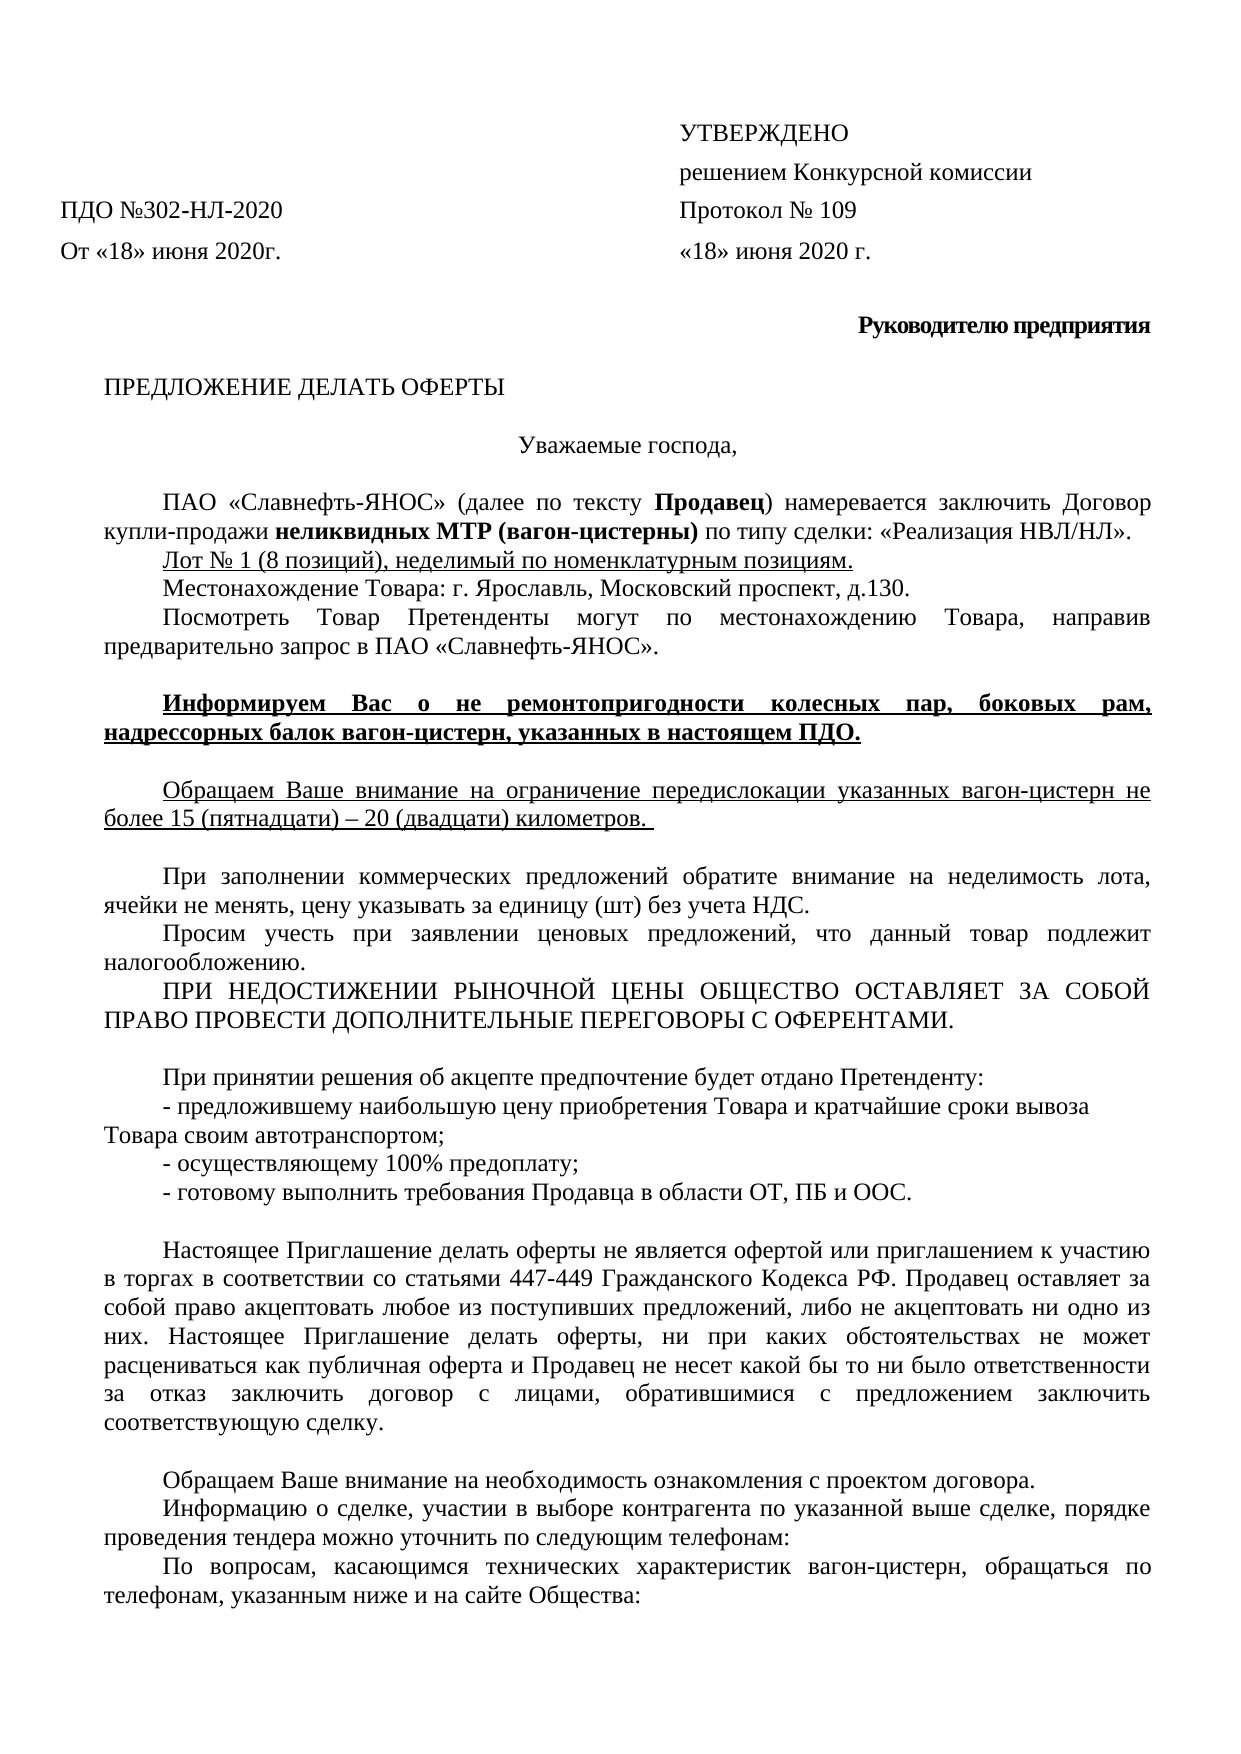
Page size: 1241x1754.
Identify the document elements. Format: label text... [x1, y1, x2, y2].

text Посмотреть Товар Претенденты могут по местонахождению Товара, направив предварительно запрос в ПАО «Славнефть-ЯНОС». [103, 602, 1152, 660]
table_cell Протокол № 109 [668, 195, 1152, 236]
text Информацию о сделке, участии в выборе контрагента по указанной выше сделке, порядке проведения тендера можно уточнить по следующим телефонам: [103, 1493, 1152, 1551]
text Местонахождение Товара: г. Ярославль, Московский проспект, д.130. [103, 573, 1152, 602]
text ПРИ НЕДОСТИЖЕНИИ РЫНОЧНОЙ ЦЕНЫ ОБЩЕСТВО ОСТАВЛЯЕТ ЗА СОБОЙ ПРАВО ПРОВЕСТИ ДОПОЛНИТЕЛЬНЫЕ ПЕРЕГОВОРЫ С ОФЕРЕНТАМИ. [103, 976, 1152, 1033]
text Информируем Вас о не ремонтопригодности колесных пар, боковых рам, надрессорных балок вагон-цистерн, указанных в настоящем ПДО. [103, 688, 1152, 746]
text ПАО «Славнефть-ЯНОС» (далее по тексту Продавец) намеревается заключить Договор купли-продажи неликвидных МТР (вагон-цистерны) по типу сделки: «Реализация НВЛ/НЛ». [103, 487, 1152, 545]
text По вопросам, касающимся технических характеристик вагон-цистерн, обращаться по телефонам, указанным ниже и на сайте Общества: [103, 1551, 1152, 1608]
text При принятии решения об акцепте предпочтение будет отдано Претенденту: [103, 1062, 1152, 1091]
text - осуществляющему 100% предоплату; [103, 1148, 1152, 1177]
table_header УТВЕРЖДЕНО [668, 118, 1152, 157]
table_cell «18» июня 2020 г. [668, 236, 1152, 276]
text - предложившему наибольшую цену приобретения Товара и кратчайшие сроки вывоза Товара своим автотранспортом; [103, 1091, 1152, 1148]
table_cell От «18» июня 2020г. [49, 236, 668, 276]
title Руководителю предприятия [103, 310, 1152, 339]
text - готовому выполнить требования Продавца в области ОТ, ПБ и ООС. [103, 1177, 1152, 1206]
text При заполнении коммерческих предложений обратите внимание на неделимость лота, ячейки не менять, цену указывать за единицу (шт) без учета НДС. [103, 861, 1152, 918]
text Уважаемые господа, [103, 430, 1152, 458]
table_cell ПДО №302-НЛ-2020 [49, 195, 668, 236]
text Обращаем Ваше внимание на необходимость ознакомления с проектом договора. [103, 1465, 1152, 1493]
text Обращаем Ваше внимание на ограничение передислокации указанных вагон-цистерн не более 15 (пятнадцати) – 20 (двадцати) километров. [103, 775, 1152, 832]
text Настоящее Приглашение делать оферты не является офертой или приглашением к участию в торгах в соответствии со статьями 447-449 Гражданского Кодекса РФ. Продавец оставляет за собой право акцептовать любое из поступивших предложений, либо не акцептовать ни одно из них. Настоящее Приглашение делать оферты, ни при каких обстоятельствах не может расцениваться как публичная оферта и Продавец не несет какой бы то ни было ответственности за отказ заключить договор с лицами, обратившимися с предложением заключить соответствующую сделку. [103, 1235, 1152, 1436]
text Лот № 1 (8 позиций), неделимый по номенклатурным позициям. [103, 545, 1152, 573]
text Просим учесть при заявлении ценовых предложений, что данный товар подлежит налогообложению. [103, 918, 1152, 976]
table_cell решением Конкурсной комиссии [668, 157, 1152, 195]
